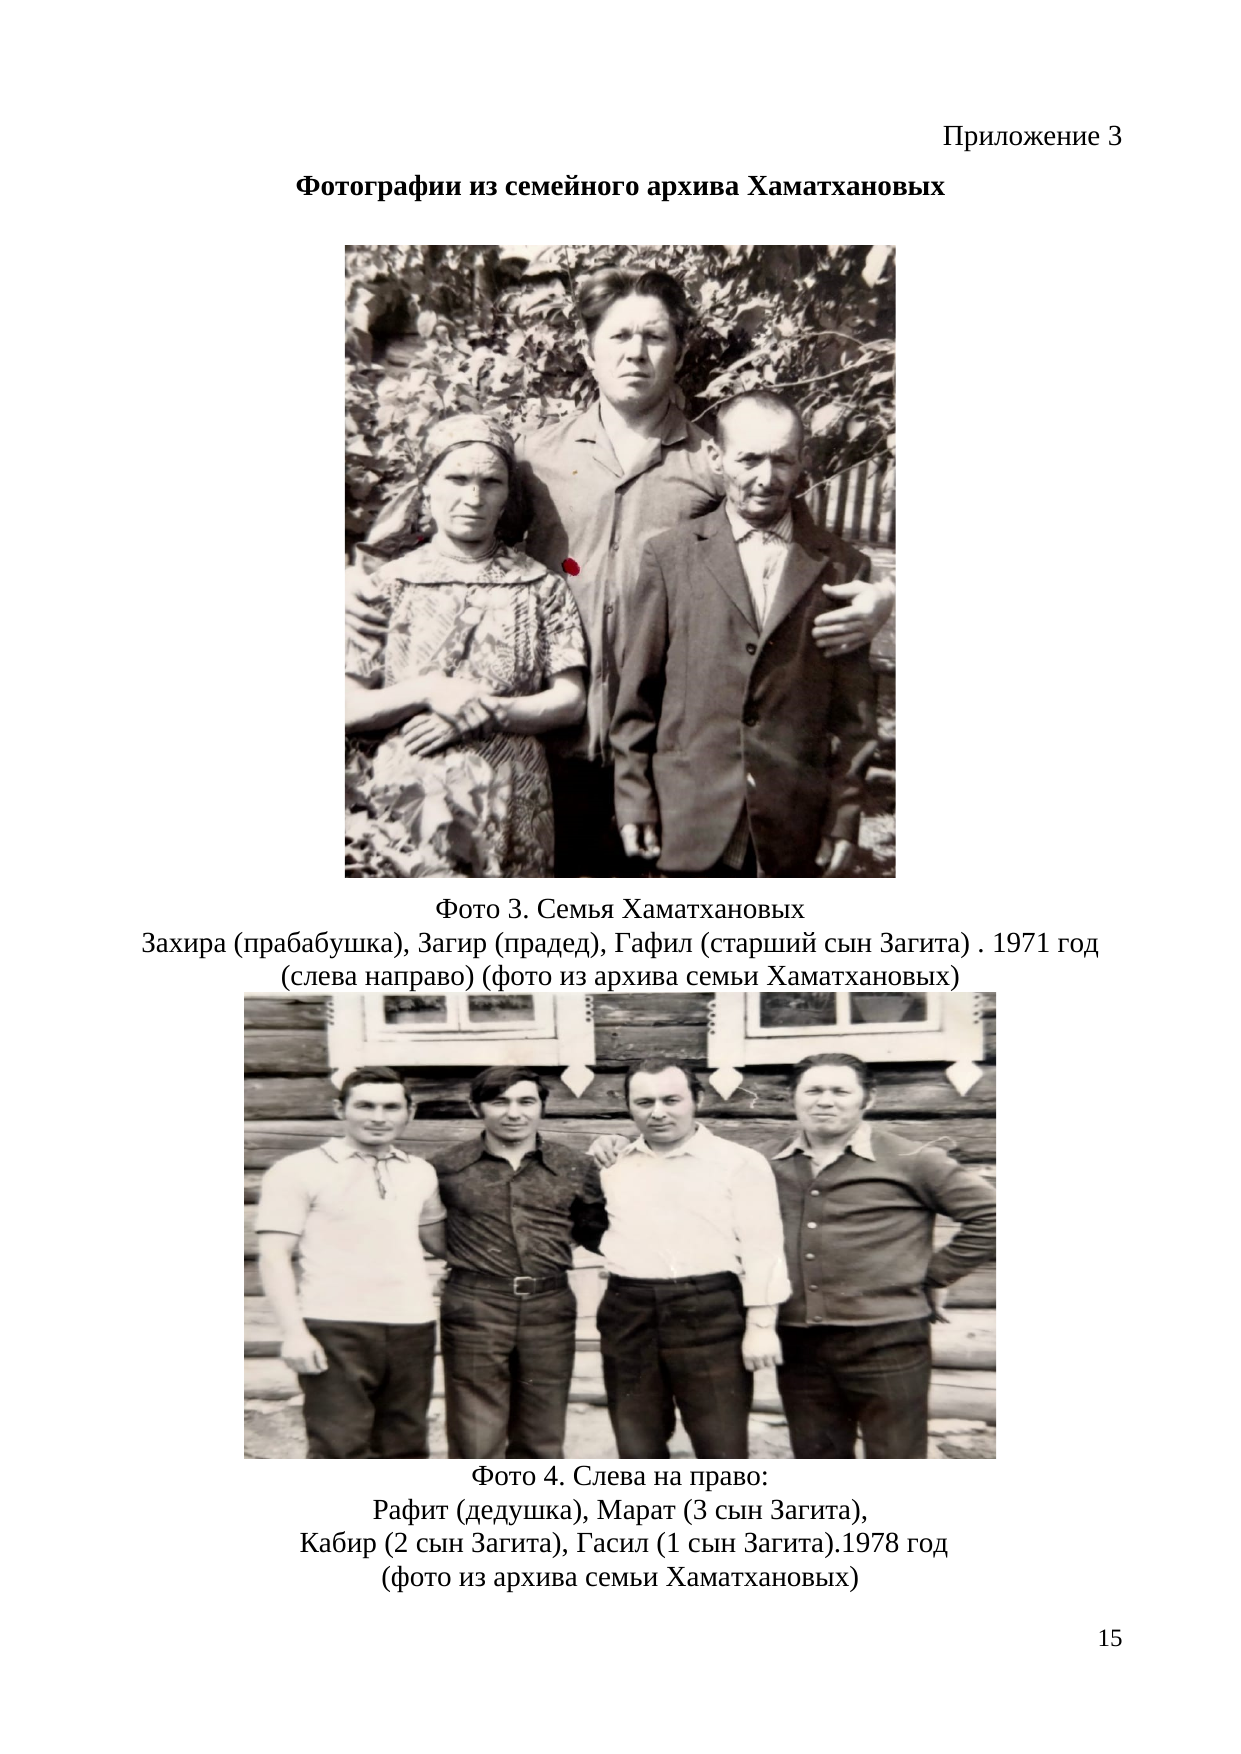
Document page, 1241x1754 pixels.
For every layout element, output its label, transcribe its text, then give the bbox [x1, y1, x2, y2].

text Рафит (дедушка), Марат (3 сын Загита), [118, 1492, 1122, 1526]
text Кабир (2 сын Загита), Гасил (1 сын Загита).1978 год [118, 1526, 1122, 1559]
text Фото 3. Семья Хаматхановых [118, 891, 1122, 925]
text Приложение 3 [118, 118, 1122, 152]
picture [244, 992, 997, 1459]
text (слева направо) (фото из архива семьи Хаматхановых) [118, 958, 1122, 992]
text Фотографии из семейного архива Хаматхановых [118, 168, 1122, 202]
text (фото из архива семьи Хаматхановых) [118, 1559, 1122, 1593]
text Фото 4. Слева на право: [118, 1458, 1122, 1492]
text Захира (прабабушка), Загир (прадед), Гафил (старший сын Загита) . 1971 год [118, 925, 1122, 958]
picture [344, 245, 896, 878]
